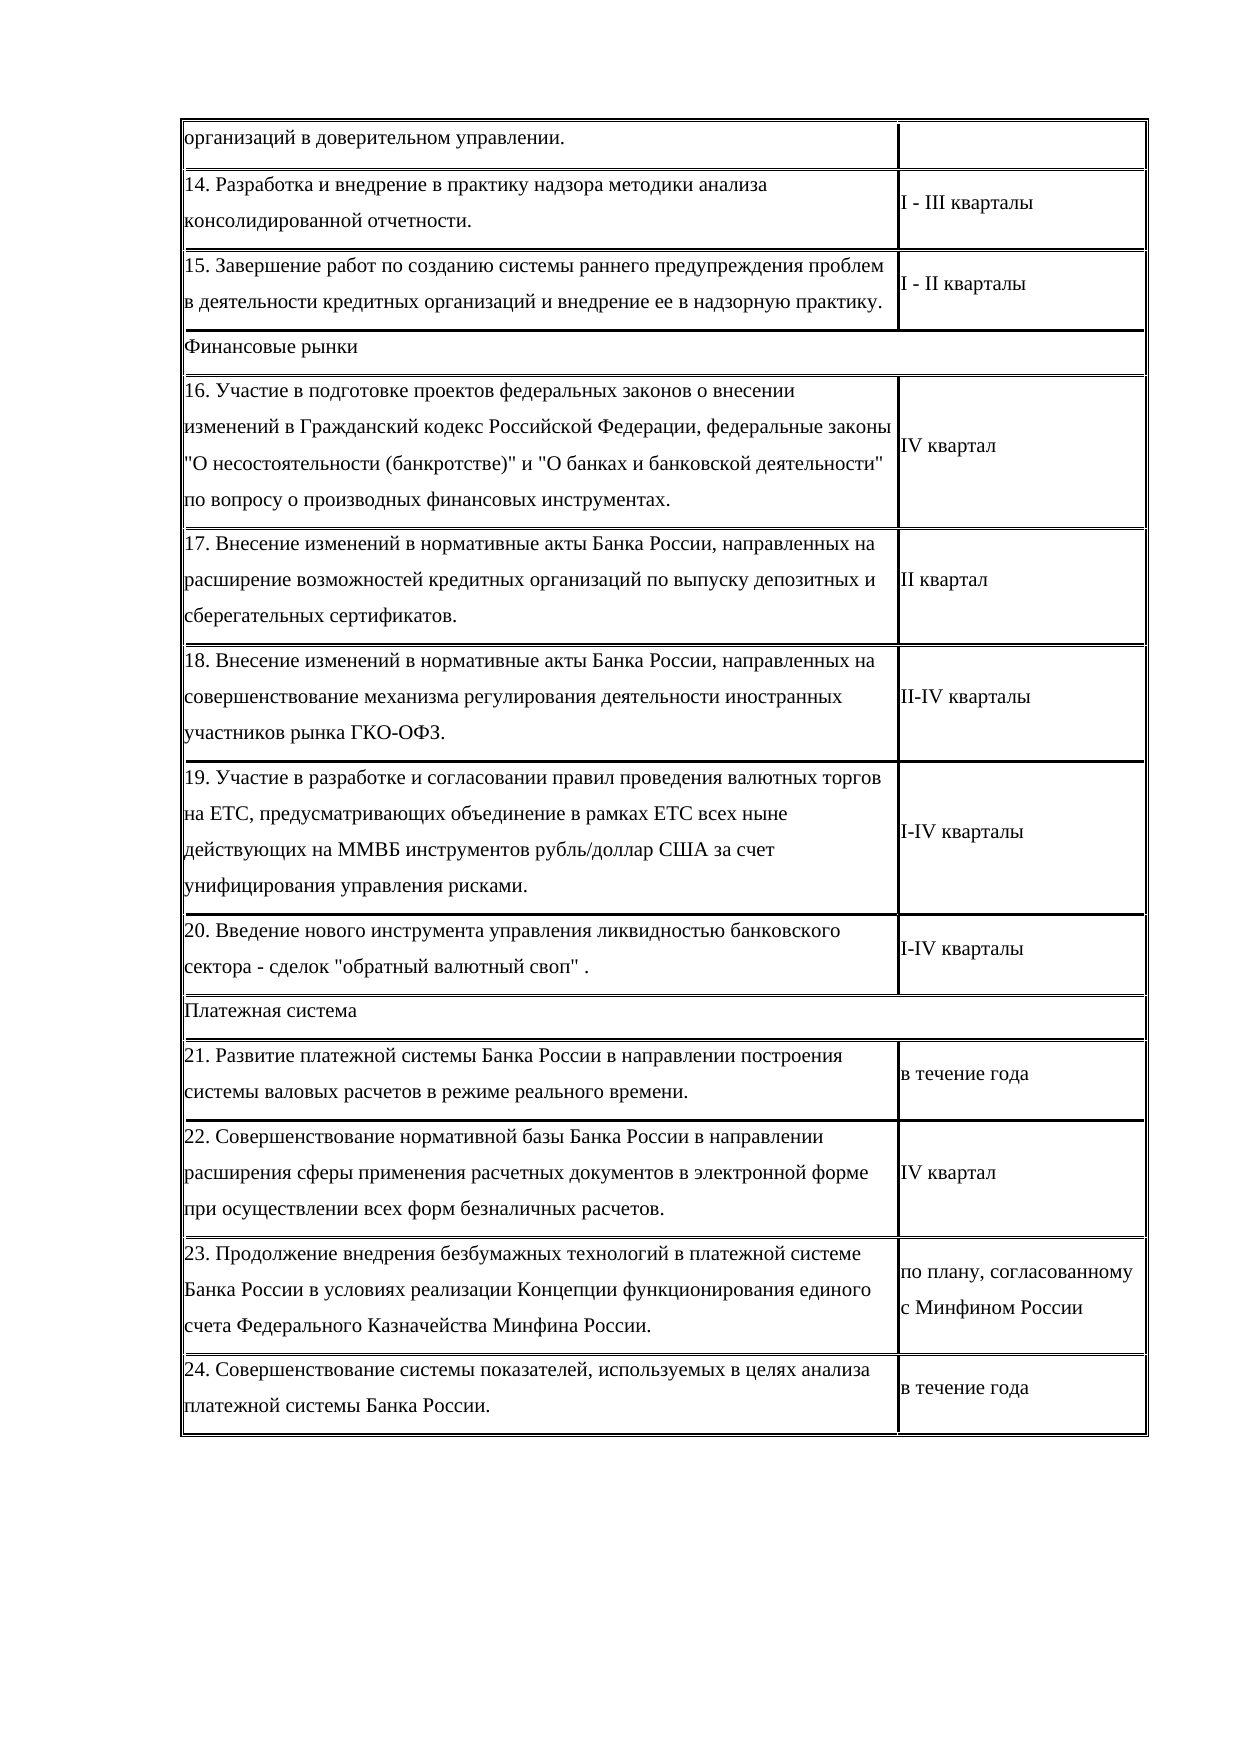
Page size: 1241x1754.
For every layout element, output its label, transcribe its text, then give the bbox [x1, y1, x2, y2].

table_cell в течение года [900, 1038, 1146, 1119]
table_cell 15. Завершение работ по созданию системы раннего предупреждения проблем в деятельности кредитных организаций и внедрение ее в надзорную практику. [184, 248, 897, 329]
table_cell I-IV кварталы [900, 760, 1145, 913]
table_cell I - II кварталы [900, 248, 1146, 329]
table_cell II-IV кварталы [900, 643, 1146, 760]
table_cell Финансовые рынки [184, 329, 1145, 374]
table_cell I - III кварталы [900, 168, 1146, 248]
table_cell IV квартал [898, 374, 1147, 526]
table_cell в течение года [898, 1353, 1146, 1433]
table_cell по плану, согласованному с Минфином России [898, 1236, 1147, 1352]
table_cell 23. Продолжение внедрения безбумажных технологий в платежной системе Банка России в условиях реализации Концепции функционирования единого счета Федерального Казначейства Минфина России. [182, 1236, 898, 1352]
table_cell 19. Участие в разработке и согласовании правил проведения валютных торгов на ETC, предусматривающих объединение в рамках ETC всех ныне действующих на ММВБ инструментов рубль/доллар США за счет унифицирования управления рисками. [184, 760, 897, 913]
table_cell Платежная система [184, 994, 1146, 1038]
table_cell 22. Совершенствование нормативной базы Банка России в направлении расширения сферы применения расчетных документов в электронной форме при осуществлении всех форм безналичных расчетов. [184, 1119, 897, 1236]
table_cell II квартал [900, 526, 1146, 643]
table_cell II квартал [898, 122, 1145, 167]
table_cell 21. Развитие платежной системы Банка России в направлении построения системы валовых расчетов в режиме реального времени. [184, 1038, 897, 1119]
table_cell 20. Введение нового инструмента управления ликвидностью банковского сектора - сделок "обратный валютный своп" . [182, 913, 897, 993]
table_cell 16. Участие в подготовке проектов федеральных законов о внесении изменений в Гражданский кодекс Российской Федерации, федеральные законы "О несостоятельности (банкротстве)" и "О банках и банковской деятельности" по вопросу о производных финансовых инструментах. [182, 374, 898, 526]
table_cell 14. Разработка и внедрение в практику надзора методики анализа консолидированной отчетности. [184, 168, 897, 248]
table_cell I-IV кварталы [900, 913, 1147, 993]
table_cell 18. Внесение изменений в нормативные акты Банка России, направленных на совершенствование механизма регулирования деятельности иностранных участников рынка ГКО-ОФЗ. [184, 643, 897, 760]
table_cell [184, 120, 898, 167]
table_cell 24. Совершенствование системы показателей, используемых в целях анализа платежной системы Банка России. [184, 1353, 898, 1433]
table_cell IV квартал [900, 1119, 1145, 1236]
table_cell 17. Внесение изменений в нормативные акты Банка России, направленных на расширение возможностей кредитных организаций по выпуску депозитных и сберегательных сертификатов. [184, 526, 897, 643]
